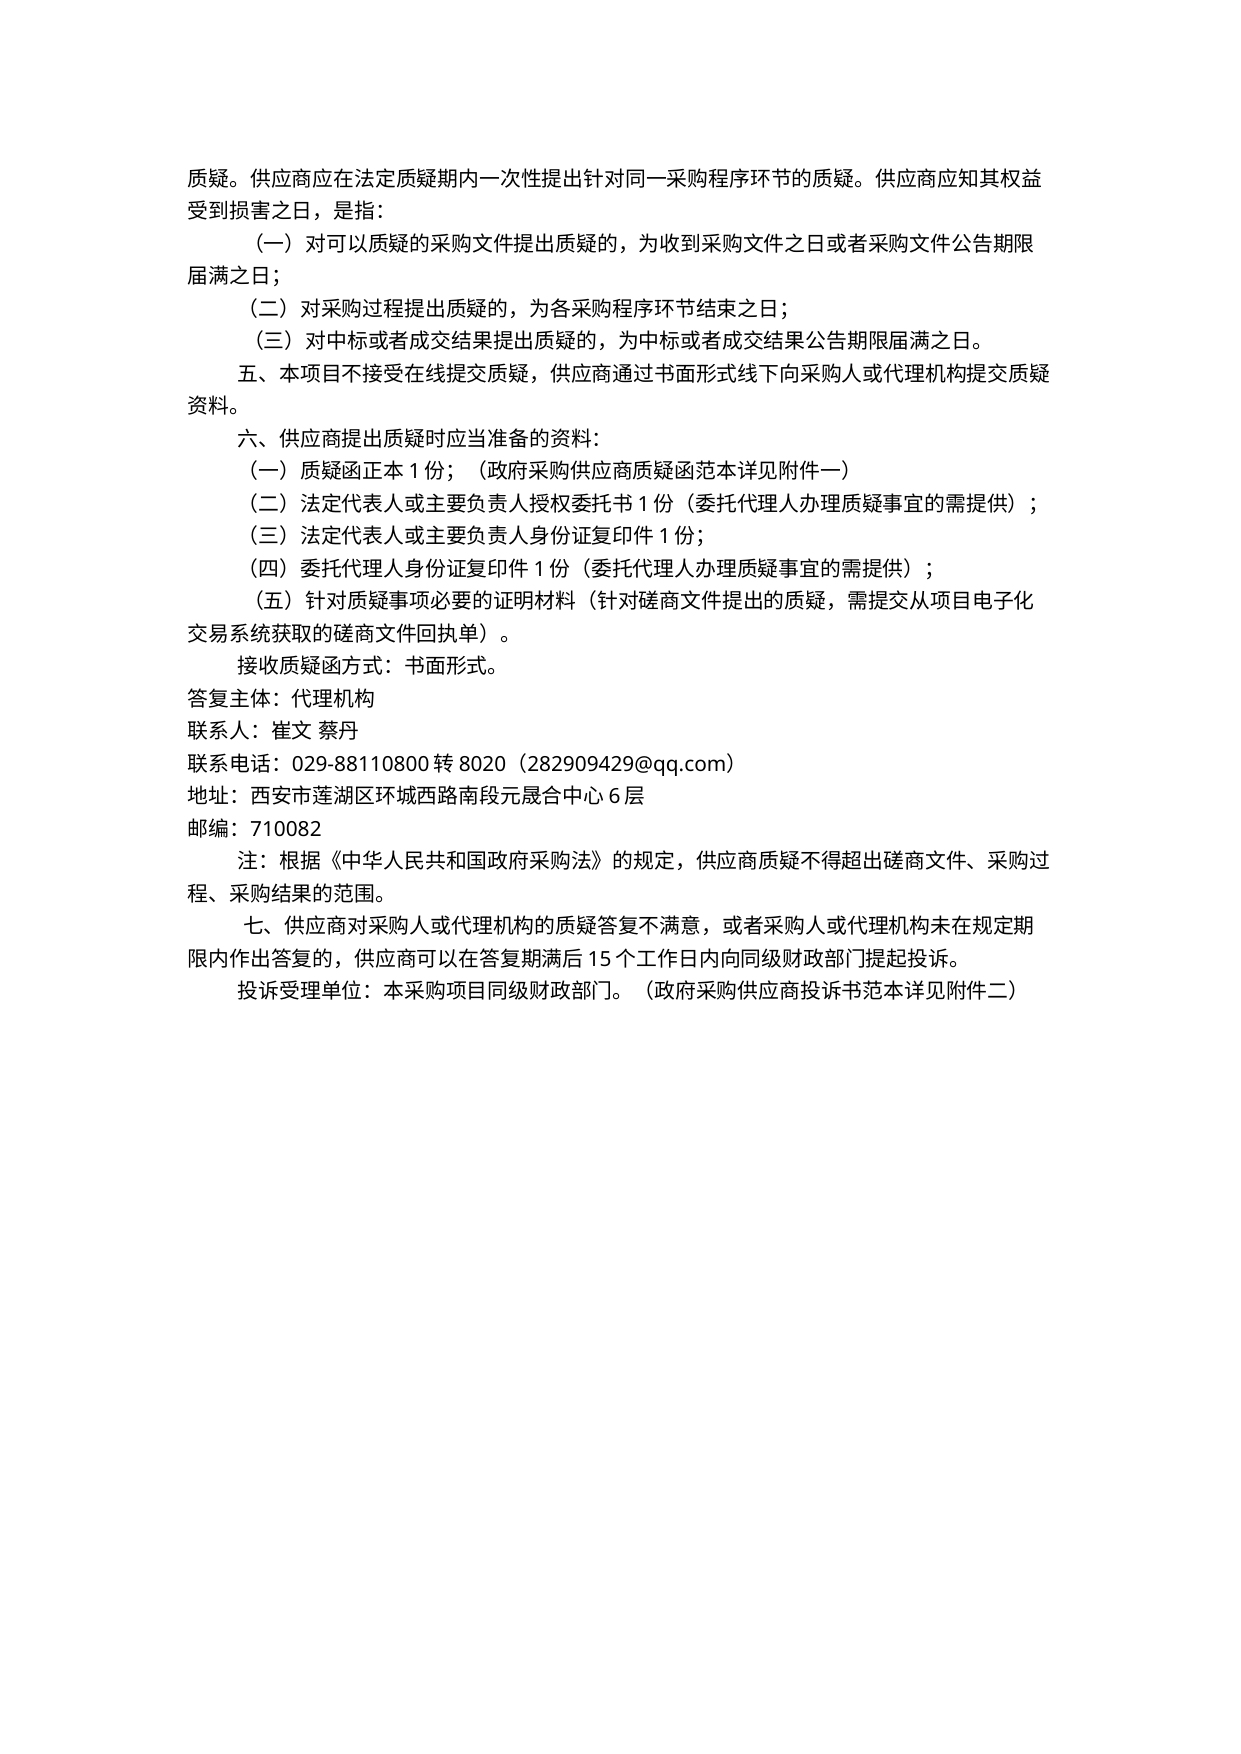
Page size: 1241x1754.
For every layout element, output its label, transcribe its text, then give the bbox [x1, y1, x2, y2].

text （一）对可以质疑的采购文件提出质疑的，为收到采购文件之日或者采购文件公告期限届满之日； [187, 227, 1053, 292]
text 注：根据《中华人民共和国政府采购法》的规定，供应商质疑不得超出磋商文件、采购过程、采购结果的范围。 [187, 844, 1053, 909]
text （二）法定代表人或主要负责人授权委托书1份（委托代理人办理质疑事宜的需提供）； [187, 487, 1053, 519]
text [187, 162, 1053, 227]
text （二）对采购过程提出质疑的，为各采购程序环节结束之日； [187, 292, 1053, 324]
text 联系人：崔文 蔡丹 [187, 714, 1053, 747]
text 五、本项目不接受在线提交质疑，供应商通过书面形式线下向采购人或代理机构提交质疑资料。 [187, 357, 1053, 422]
text 答复主体：代理机构 [187, 682, 1053, 714]
text 投诉受理单位：本采购项目同级财政部门。（政府采购供应商投诉书范本详见附件二） [187, 974, 1053, 1007]
text （三）法定代表人或主要负责人身份证复印件1份； [187, 519, 1053, 552]
text 六、供应商提出质疑时应当准备的资料： [187, 422, 1053, 454]
text 接收质疑函方式：书面形式。 [187, 649, 1053, 682]
text （五）针对质疑事项必要的证明材料（针对磋商文件提出的质疑，需提交从项目电子化交易系统获取的磋商文件回执单）。 [187, 584, 1053, 649]
text （一）质疑函正本1份；（政府采购供应商质疑函范本详见附件一） [187, 454, 1053, 487]
text （四）委托代理人身份证复印件1份（委托代理人办理质疑事宜的需提供）； [187, 552, 1053, 584]
text 地址：西安市莲湖区环城西路南段元晟合中心6层 [187, 779, 1053, 812]
text 七、供应商对采购人或代理机构的质疑答复不满意，或者采购人或代理机构未在规定期限内作出答复的，供应商可以在答复期满后15个工作日内向同级财政部门提起投诉。 [187, 909, 1053, 974]
text 联系电话：029-88110800转8020（282909429@qq.com） [187, 747, 1053, 779]
text 邮编：710082 [187, 812, 1053, 844]
text （三）对中标或者成交结果提出质疑的，为中标或者成交结果公告期限届满之日。 [187, 324, 1053, 357]
